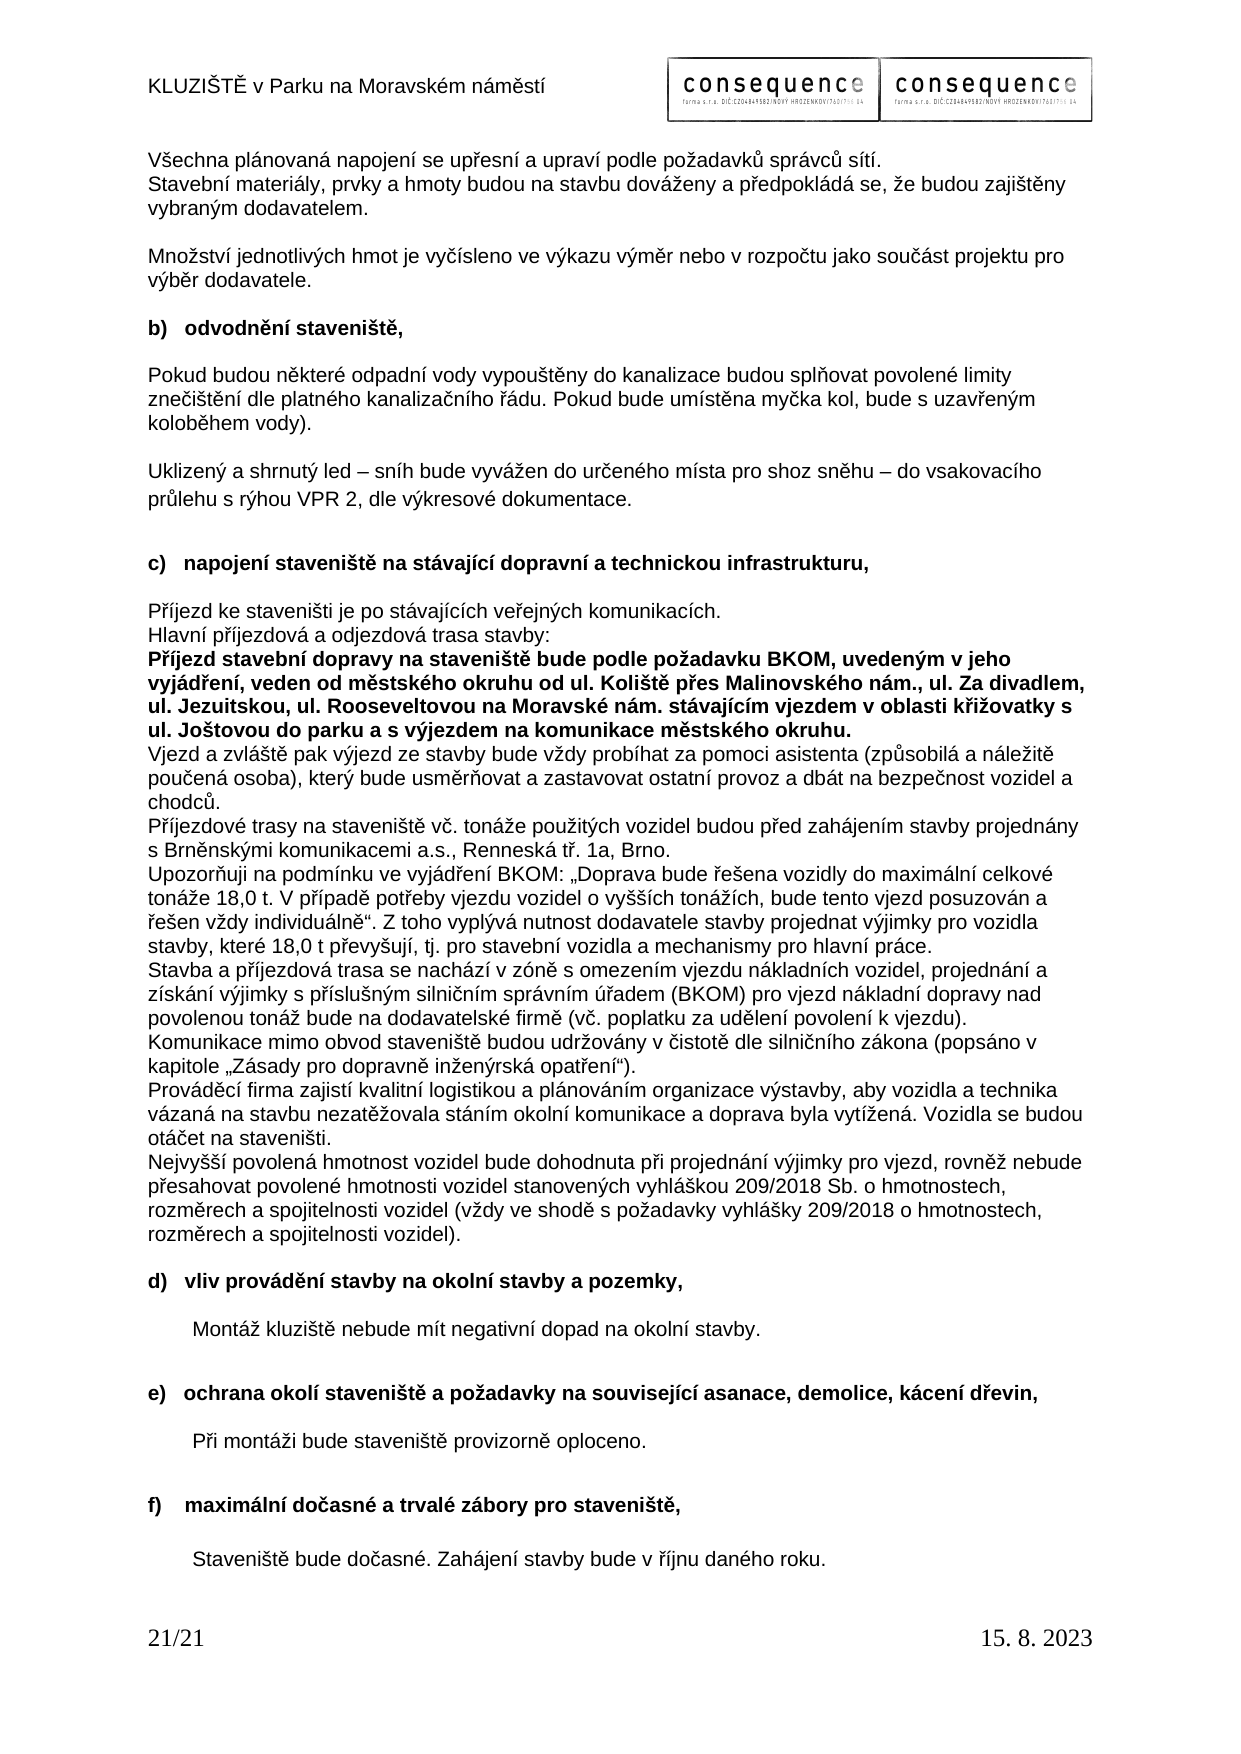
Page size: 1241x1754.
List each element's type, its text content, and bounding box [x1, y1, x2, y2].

subtitle e) ochrana okolí staveniště a požadavky na související asanace, demolice, kácení dřevin, [148, 1381, 1093, 1405]
text Montáž kluziště nebude mít negativní dopad na okolní stavby. [192, 1317, 1093, 1341]
subtitle c) napojení staveniště na stávající dopravní a technickou infrastrukturu, [148, 551, 1093, 574]
text Pokud budou některé odpadní vody vypouštěny do kanalizace budou splňovat povolené limity znečištění dle platného kanalizačního řádu. Pokud bude umístěna myčka kol, bude s uzavřeným koloběhem vody). [148, 363, 1093, 435]
text Staveniště bude dočasné. Zahájení stavby bude v říjnu daného roku. [192, 1547, 1093, 1571]
text Příjezdové trasy na staveniště vč. tonáže použitých vozidel budou před zahájením stavby projednány s Brněnskými komunikacemi a.s., Renneská tř. 1a, Brno. [148, 814, 1093, 862]
text Nejvyšší povolená hmotnost vozidel bude dohodnuta při projednání výjimky pro vjezd, rovněž nebude přesahovat povolené hmotnosti vozidel stanovených vyhláškou 209/2018 Sb. o hmotnostech, rozměrech a spojitelnosti vozidel (vždy ve shodě s požadavky vyhlášky 209/2018 o hmotnostech, rozměrech a spojitelnosti vozidel). [148, 1149, 1093, 1245]
text Stavba a příjezdová trasa se nachází v zóně s omezením vjezdu nákladních vozidel, projednání a získání výjimky s příslušným silničním správním úřadem (BKOM) pro vjezd nákladní dopravy nad povolenou tonáž bude na dodavatelské firmě (vč. poplatku za udělení povolení k vjezdu). [148, 958, 1093, 1030]
subtitle d) vliv provádění stavby na okolní stavby a pozemky, [148, 1269, 1093, 1293]
text Hlavní příjezdová a odjezdová trasa stavby: [148, 622, 1093, 646]
text Stavební materiály, prvky a hmoty budou na stavbu dováženy a předpokládá se, že budou zajištěny vybraným dodavatelem. [148, 172, 1093, 219]
text Příjezd ke staveništi je po stávajících veřejných komunikacích. [148, 598, 1093, 622]
picture [667, 57, 1093, 122]
subtitle f) maximální dočasné a trvalé zábory pro staveniště, [148, 1493, 1093, 1517]
text Upozorňuji na podmínku ve vyjádření BKOM: „Doprava bude řešena vozidly do maximální celkové tonáže 18,0 t. V případě potřeby vjezdu vozidel o vyšších tonážích, bude tento vjezd posuzován a řešen vždy individuálně“. Z toho vyplývá nutnost dodavatele stavby projednat výjimky pro vozidla stavby, které 18,0 t převyšují, tj. pro stavební vozidla a mechanismy pro hlavní práce. [148, 862, 1093, 958]
text Příjezd stavební dopravy na staveniště bude podle požadavku BKOM, uvedeným v jeho vyjádření, veden od městského okruhu od ul. Koliště přes Malinovského nám., ul. Za divadlem, ul. Jezuitskou, ul. Rooseveltovou na Moravské nám. stávajícím vjezdem v oblasti křižovatky s ul. Joštovou do parku a s výjezdem na komunikace městského okruhu. [148, 646, 1093, 742]
text Prováděcí firma zajistí kvalitní logistikou a plánováním organizace výstavby, aby vozidla a technika vázaná na stavbu nezatěžovala stáním okolní komunikace a doprava byla vytížená. Vozidla se budou otáčet na staveništi. [148, 1078, 1093, 1149]
text Množství jednotlivých hmot je vyčísleno ve výkazu výměr nebo v rozpočtu jako součást projektu pro výběr dodavatele. [148, 243, 1093, 291]
text Vjezd a zvláště pak výjezd ze stavby bude vždy probíhat za pomoci asistenta (způsobilá a náležitě poučená osoba), který bude usměrňovat a zastavovat ostatní provoz a dbát na bezpečnost vozidel a chodců. [148, 742, 1093, 814]
subtitle b) odvodnění staveniště, [148, 315, 1093, 339]
text Uklizený a shrnutý led – sníh bude vyvážen do určeného místa pro shoz sněhu – do vsakovacího průlehu s rýhou VPR 2, dle výkresové dokumentace. [148, 459, 1093, 511]
text Při montáži bude staveniště provizorně oploceno. [192, 1429, 1093, 1453]
text Komunikace mimo obvod staveniště budou udržovány v čistotě dle silničního zákona (popsáno v kapitole „Zásady pro dopravně inženýrská opatření“). [148, 1030, 1093, 1078]
text Všechna plánovaná napojení se upřesní a upraví podle požadavků správců sítí. [148, 148, 1093, 172]
